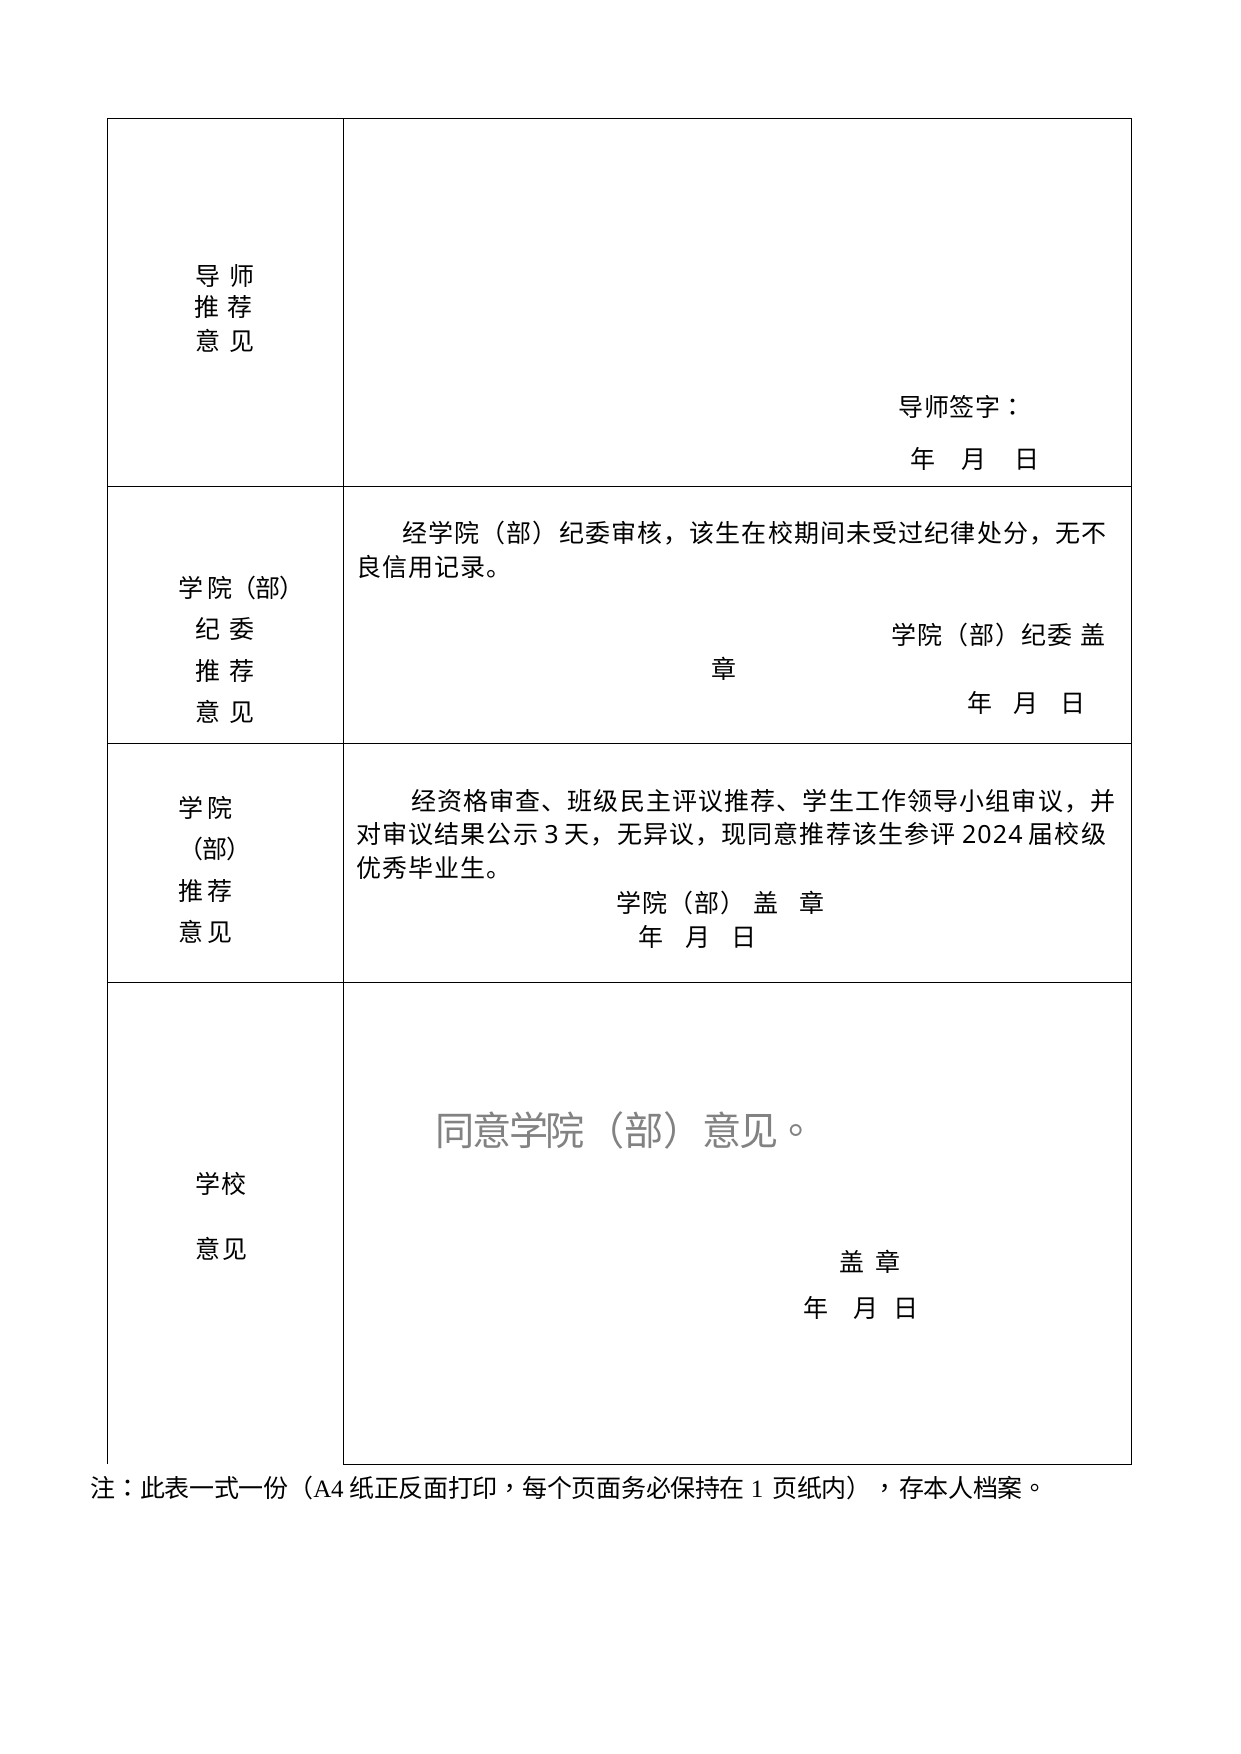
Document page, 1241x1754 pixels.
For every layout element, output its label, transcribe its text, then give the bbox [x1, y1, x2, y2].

table_header 导师签字： 年 月 日 [344, 119, 1131, 486]
table_cell 学 院 （部） 推 荐 意 见 [108, 744, 343, 982]
text 注：此表一式一份（A4 纸正反面打印，每个页面务必保持在 1 页纸内），存本人档案。 [91, 1472, 1132, 1503]
table_cell 学校 意见 [108, 983, 343, 1463]
table_cell 同意学院（部）意见。 盖 章 年 月 日 [344, 983, 1131, 1463]
table_header 导 师 推 荐 意 见 [108, 119, 343, 486]
table_cell 经学院（部）纪委审核，该生在校期间未受过纪律处分，无不良信用记录。 学院（部）纪委 盖 章 年 月 日 [344, 487, 1131, 743]
table_cell 学 院（部） 纪 委 推 荐 意 见 [108, 487, 343, 743]
table_cell 经资格审查、班级民主评议推荐、学生工作领导小组审议，并 对审议结果公示3天，无异议，现同意推荐该生参评2024届校级优秀毕业生。 学院（部） 盖 章 年 月 日 [344, 744, 1131, 982]
